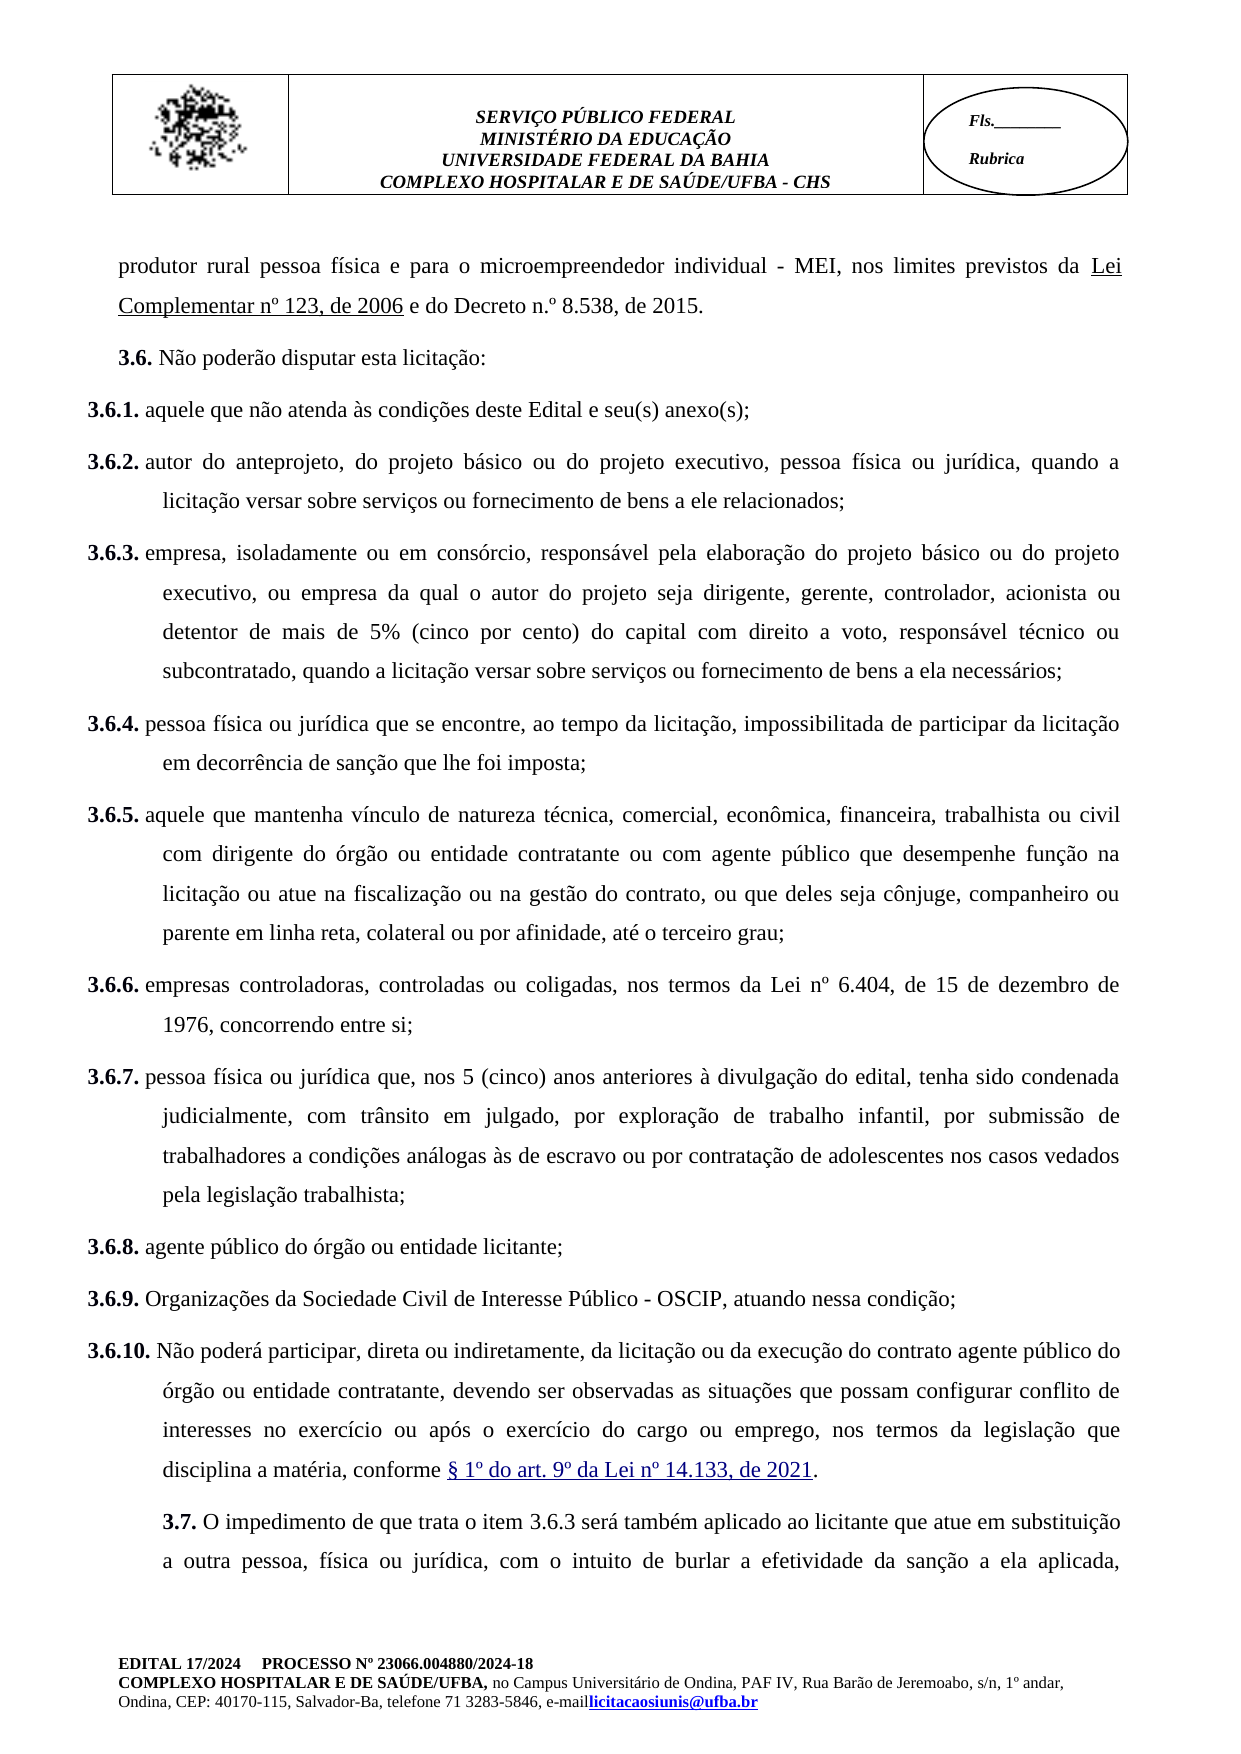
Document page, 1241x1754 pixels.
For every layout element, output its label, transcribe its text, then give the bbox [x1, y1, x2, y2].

list aquele que mantenha vínculo de natureza técnica, comercial, econômica, financeira, trabalhista ou civil com dirigente do órgão ou entidade contratante ou com agente público que desempenhe função na licitação ou atue na fiscalização ou na gestão do contrato, ou que deles seja cônjuge, companheiro ou parente em linha reta, colateral ou por afinidade, até o terceiro grau; [87, 801, 1122, 946]
list Não poderão disputar esta licitação: [118, 344, 1122, 370]
list empresa, isoladamente ou em consórcio, responsável pela elaboração do projeto básico ou do projeto executivo, ou empresa da qual o autor do projeto seja dirigente, gerente, controlador, acionista ou detentor de mais de 5% (cinco por cento) do capital com direito a voto, responsável técnico ou subcontratado, quando a licitação versar sobre serviços ou fornecimento de bens a ela necessários; [87, 539, 1122, 684]
list empresas controladoras, controladas ou coligadas, nos termos da Lei nº 6.404, de 15 de dezembro de 1976, concorrendo entre si; [87, 971, 1122, 1037]
list Não poderá participar, direta ou indiretamente, da licitação ou da execução do contrato agente público do órgão ou entidade contratante, devendo ser observadas as situações que possam configurar conflito de interesses no exercício ou após o exercício do cargo ou emprego, nos termos da legislação que disciplina a matéria, conforme § 1º do art. 9º da Lei nº 14.133, de 2021. [87, 1337, 1122, 1482]
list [162, 1508, 1122, 1573]
list autor do anteprojeto, do projeto básico ou do projeto executivo, pessoa física ou jurídica, quando a licitação versar sobre serviços ou fornecimento de bens a ele relacionados; [87, 448, 1122, 513]
list agente público do órgão ou entidade licitante; [87, 1233, 1122, 1260]
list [118, 252, 1122, 318]
list aquele que não atenda às condições deste Edital e seu(s) anexo(s); [87, 396, 1122, 422]
list pessoa física ou jurídica que se encontre, ao tempo da licitação, impossibilitada de participar da licitação em decorrência de sanção que lhe foi imposta; [87, 709, 1122, 775]
list pessoa física ou jurídica que, nos 5 (cinco) anos anteriores à divulgação do edital, tenha sido condenada judicialmente, com trânsito em julgado, por exploração de trabalho infantil, por submissão de trabalhadores a condições análogas às de escravo ou por contratação de adolescentes nos casos vedados pela legislação trabalhista; [87, 1063, 1122, 1208]
list Organizações da Sociedade Civil de Interesse Público - OSCIP, atuando nessa condição; [87, 1285, 1122, 1312]
